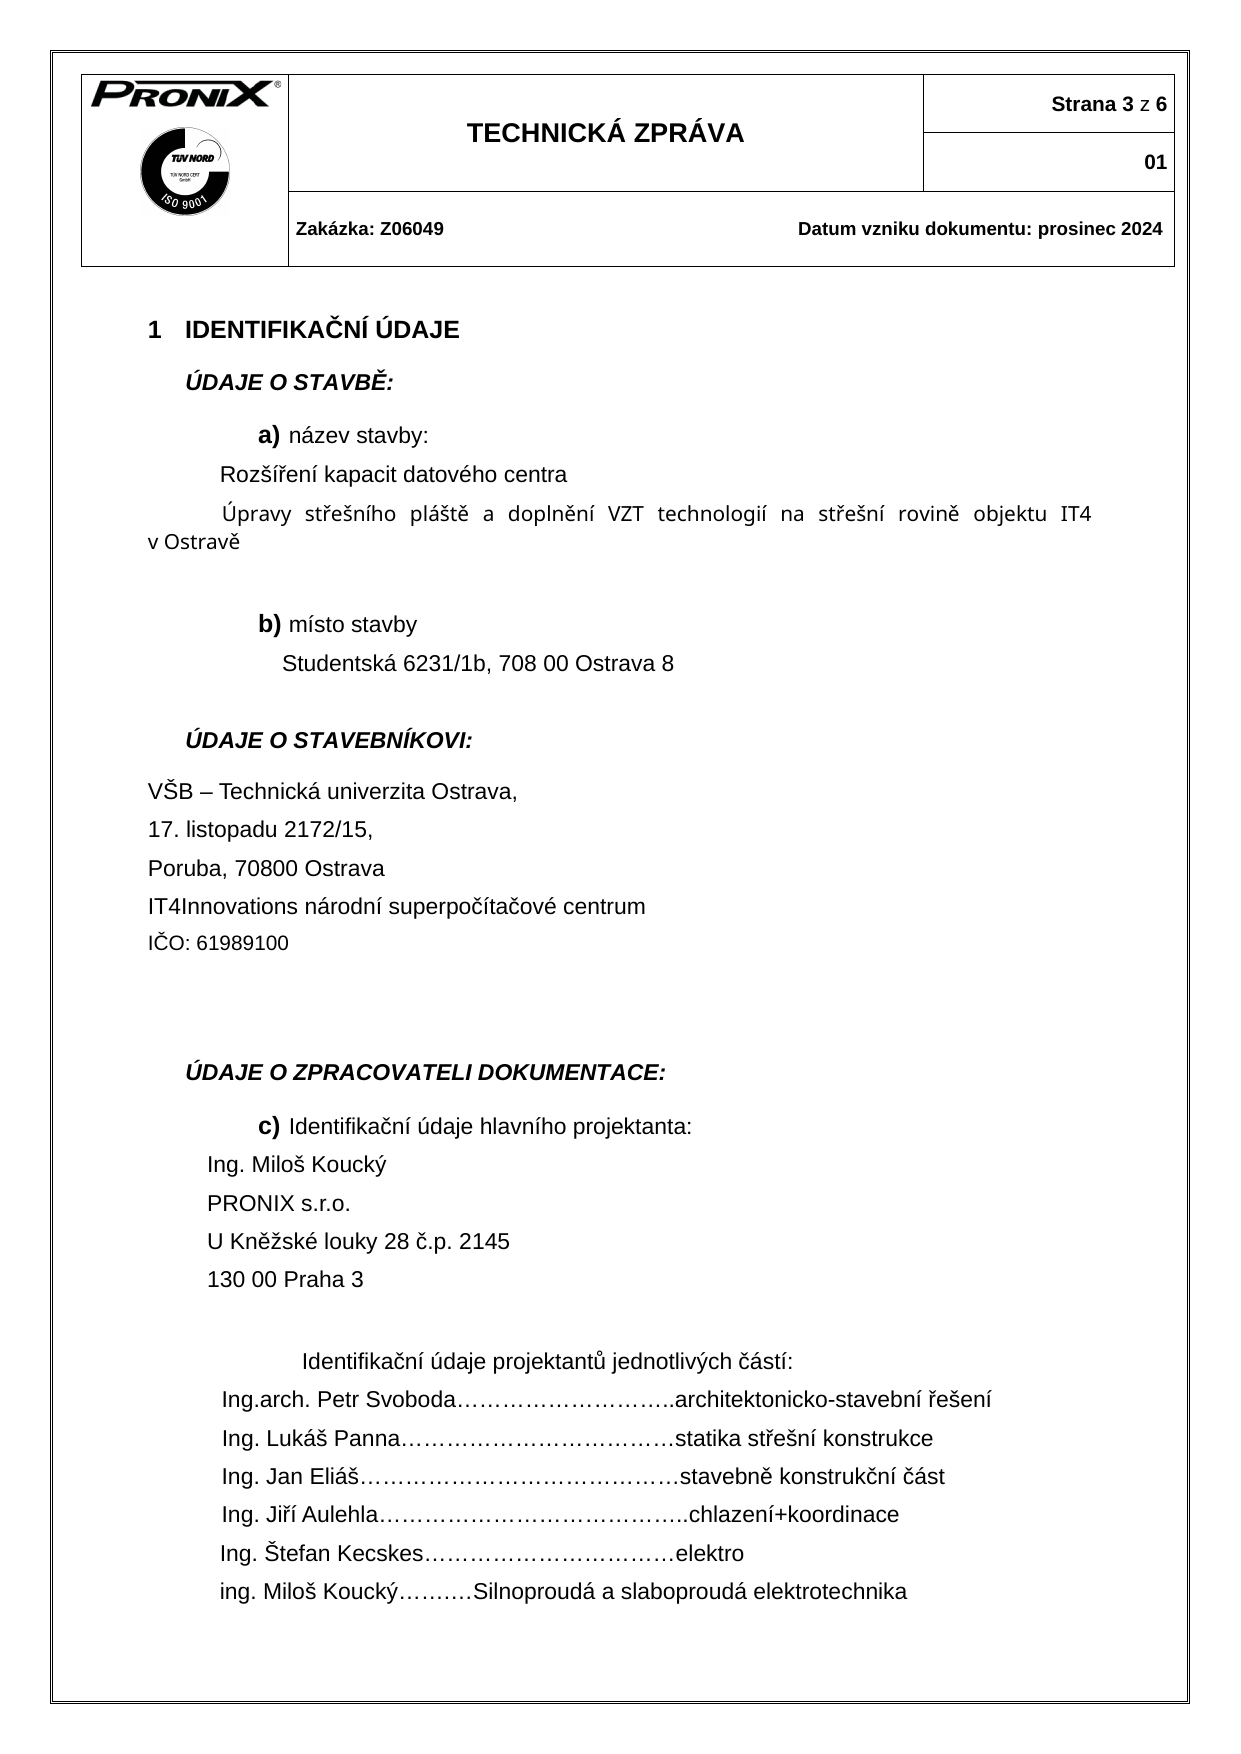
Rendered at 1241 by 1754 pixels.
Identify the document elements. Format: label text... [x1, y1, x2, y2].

text Ing.arch. Petr Svoboda………………………..architektonicko-stavební řešení [148, 1386, 1092, 1413]
text Ing. Jan Eliáš……………………………………stavebně konstrukční část [148, 1463, 1092, 1489]
subtitle Údaje o stavbě: [185, 368, 1092, 395]
text Ing. Lukáš Panna………………………………statika střešní konstrukce [148, 1425, 1092, 1451]
subtitle Údaje o stavebníkovi: [185, 727, 1092, 753]
text Studentská 6231/1b, 708 00 Ostrava 8 [223, 650, 1092, 676]
text Identifikační údaje projektantů jednotlivých částí: [148, 1348, 1092, 1374]
picture [89, 77, 282, 109]
text ing. Miloš Koucký…….…Silnoproudá a slaboproudá elektrotechnika [148, 1578, 1092, 1604]
text PRONIX s.r.o. [148, 1190, 1092, 1216]
text Ing. Štefan Kecskes……………………………elektro [148, 1540, 1092, 1566]
text 130 00 Praha 3 [148, 1266, 1092, 1293]
text U Kněžské louky 28 č.p. 2145 [148, 1228, 1092, 1254]
list Poruba, 70800 Ostrava [148, 854, 1092, 881]
text Rozšíření kapacit datového centra [148, 461, 1092, 487]
list 17. listopadu 2172/15, [148, 816, 1092, 843]
text Ing. Jiří Aulehla…………………………………..chlazení+koordinace [148, 1501, 1092, 1528]
text Ing. Miloš Koucký [148, 1151, 1092, 1178]
picture [140, 127, 230, 216]
list Identifikační údaje hlavního projektanta: [251, 1111, 1092, 1139]
list místo stavby [251, 609, 1092, 638]
text Úpravy střešního pláště a doplnění VZT technologií na střešní rovině objektu IT4 v Ostravě [148, 499, 1092, 556]
list název stavby: [251, 420, 1092, 448]
text IČO: 61989100 [148, 931, 1092, 955]
list IT4Innovations národní superpočítačové centrum [148, 893, 1092, 919]
list VŠB – Technická univerzita Ostrava, [148, 778, 1092, 804]
subtitle Údaje o zpracovateli dokumentace: [185, 1059, 1092, 1086]
subtitle Identifikační údaje [148, 315, 1092, 343]
